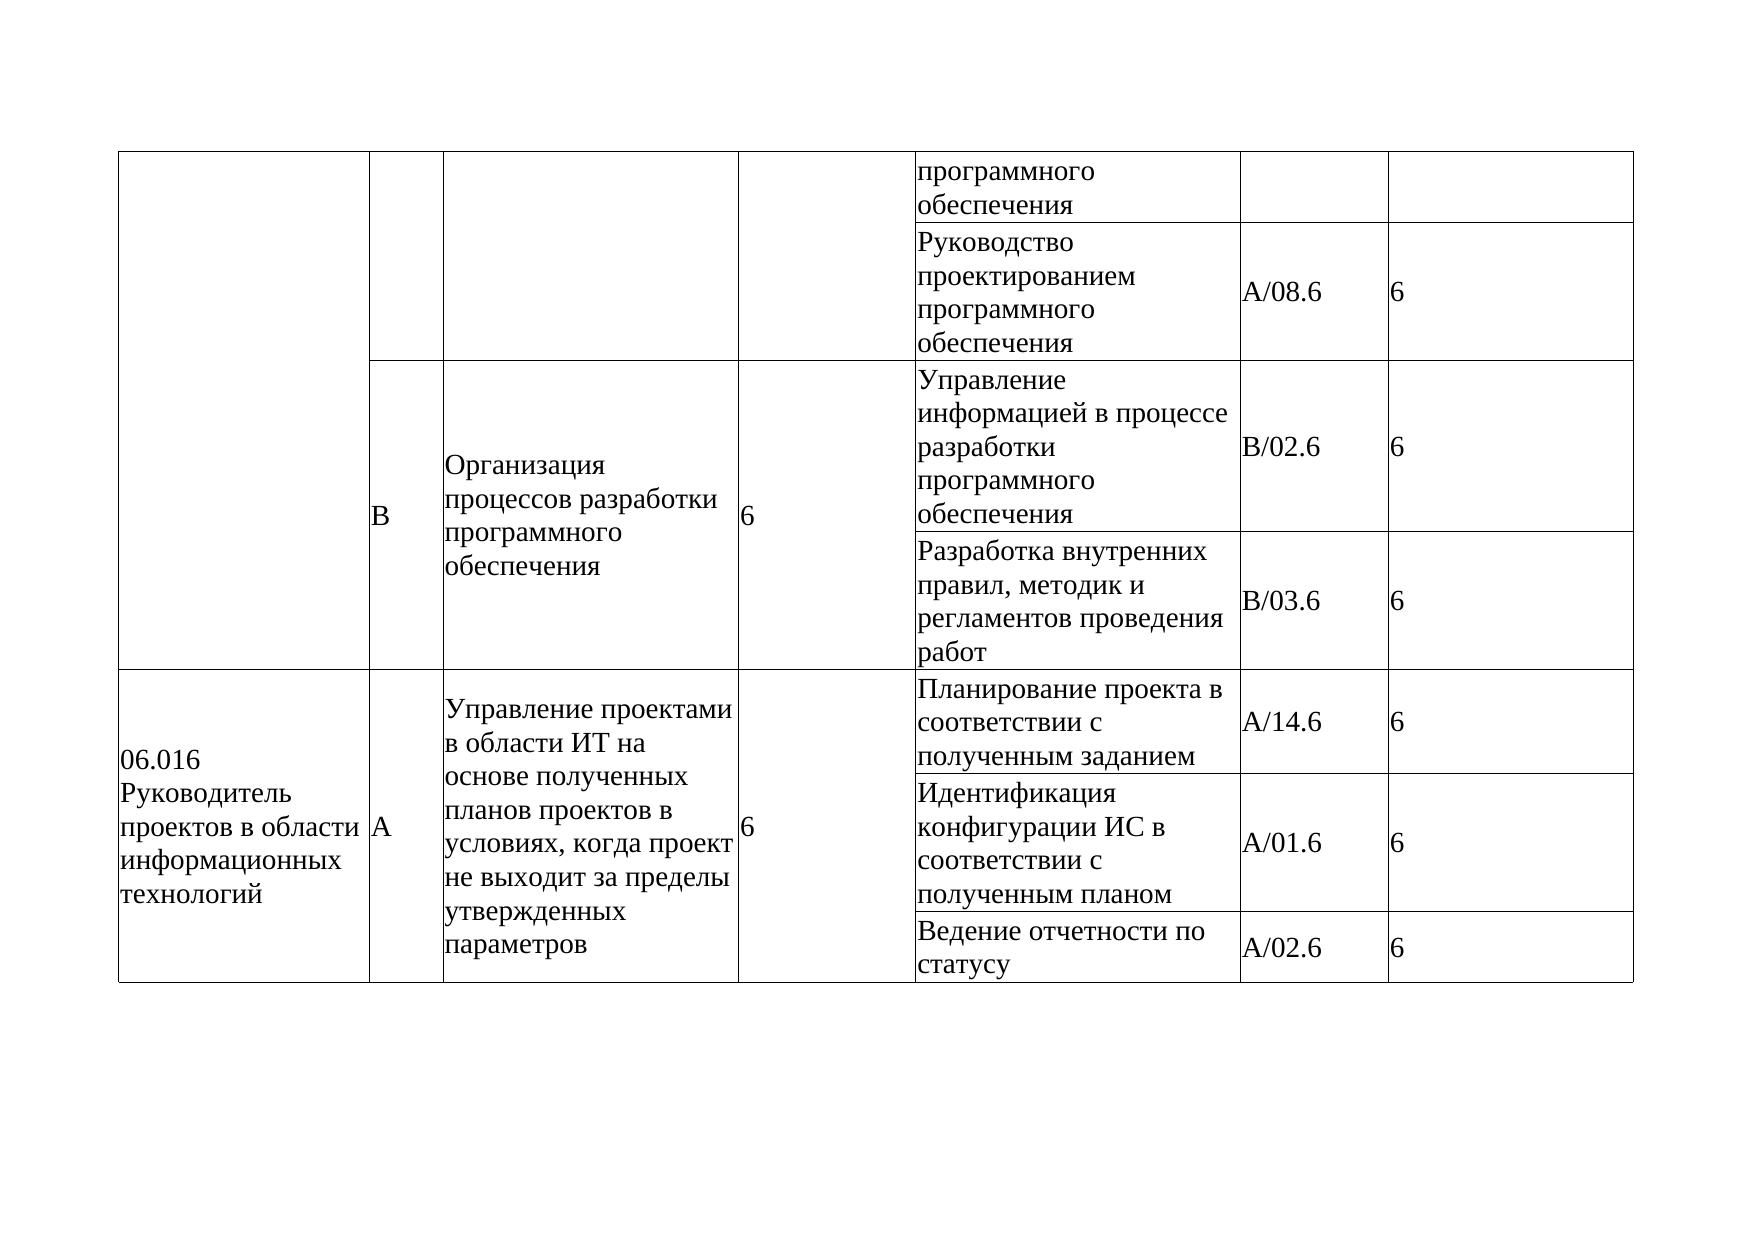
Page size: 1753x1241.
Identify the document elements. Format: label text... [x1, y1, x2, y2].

table_cell B [370, 361, 443, 669]
table_header [1389, 152, 1633, 222]
table_cell 6 [1389, 361, 1633, 531]
table_cell Разработка внутренних правил, методик и регламентов проведения работ [916, 532, 1240, 669]
table_cell A/08.6 [1241, 223, 1388, 360]
table_header [444, 152, 738, 360]
table_cell Ведение отчетности по статусу [916, 912, 1240, 982]
table_cell Управление проектами в области ИТ на основе полученных планов проектов в условиях, когда проект не выходит за пределы утвержденных параметров [444, 670, 738, 982]
table_header программного обеспечения [916, 152, 1240, 222]
table_cell 06.016 Руководитель проектов в области информационных технологий [119, 670, 369, 982]
table_cell A [370, 670, 443, 982]
table_cell Планирование проекта в соответствии с полученным заданием [916, 670, 1240, 773]
table_cell A/02.6 [1241, 912, 1388, 982]
table_cell 6 [1389, 774, 1633, 911]
table_header [119, 152, 369, 669]
table_cell A/01.6 [1241, 774, 1388, 911]
table_cell 6 [1389, 223, 1633, 360]
table_cell Идентификация конфигурации ИС в соответствии с полученным планом [916, 774, 1240, 911]
table_cell B/03.6 [1241, 532, 1388, 669]
table_cell B/02.6 [1241, 361, 1388, 531]
table_cell Руководство проектированием программного обеспечения [916, 223, 1240, 360]
table_cell 6 [1389, 670, 1633, 773]
table_cell Организация процессов разработки программного обеспечения [444, 361, 738, 669]
table_cell 6 [739, 361, 915, 669]
table_header [739, 152, 915, 360]
table_header [1241, 152, 1388, 222]
table_header [370, 152, 443, 360]
table_cell Управление информацией в процессе разработки программного обеспечения [916, 361, 1240, 531]
table_cell 6 [739, 670, 915, 982]
table_cell 6 [1389, 532, 1633, 669]
table_cell 6 [1389, 912, 1633, 982]
table_cell A/14.6 [1241, 670, 1388, 773]
